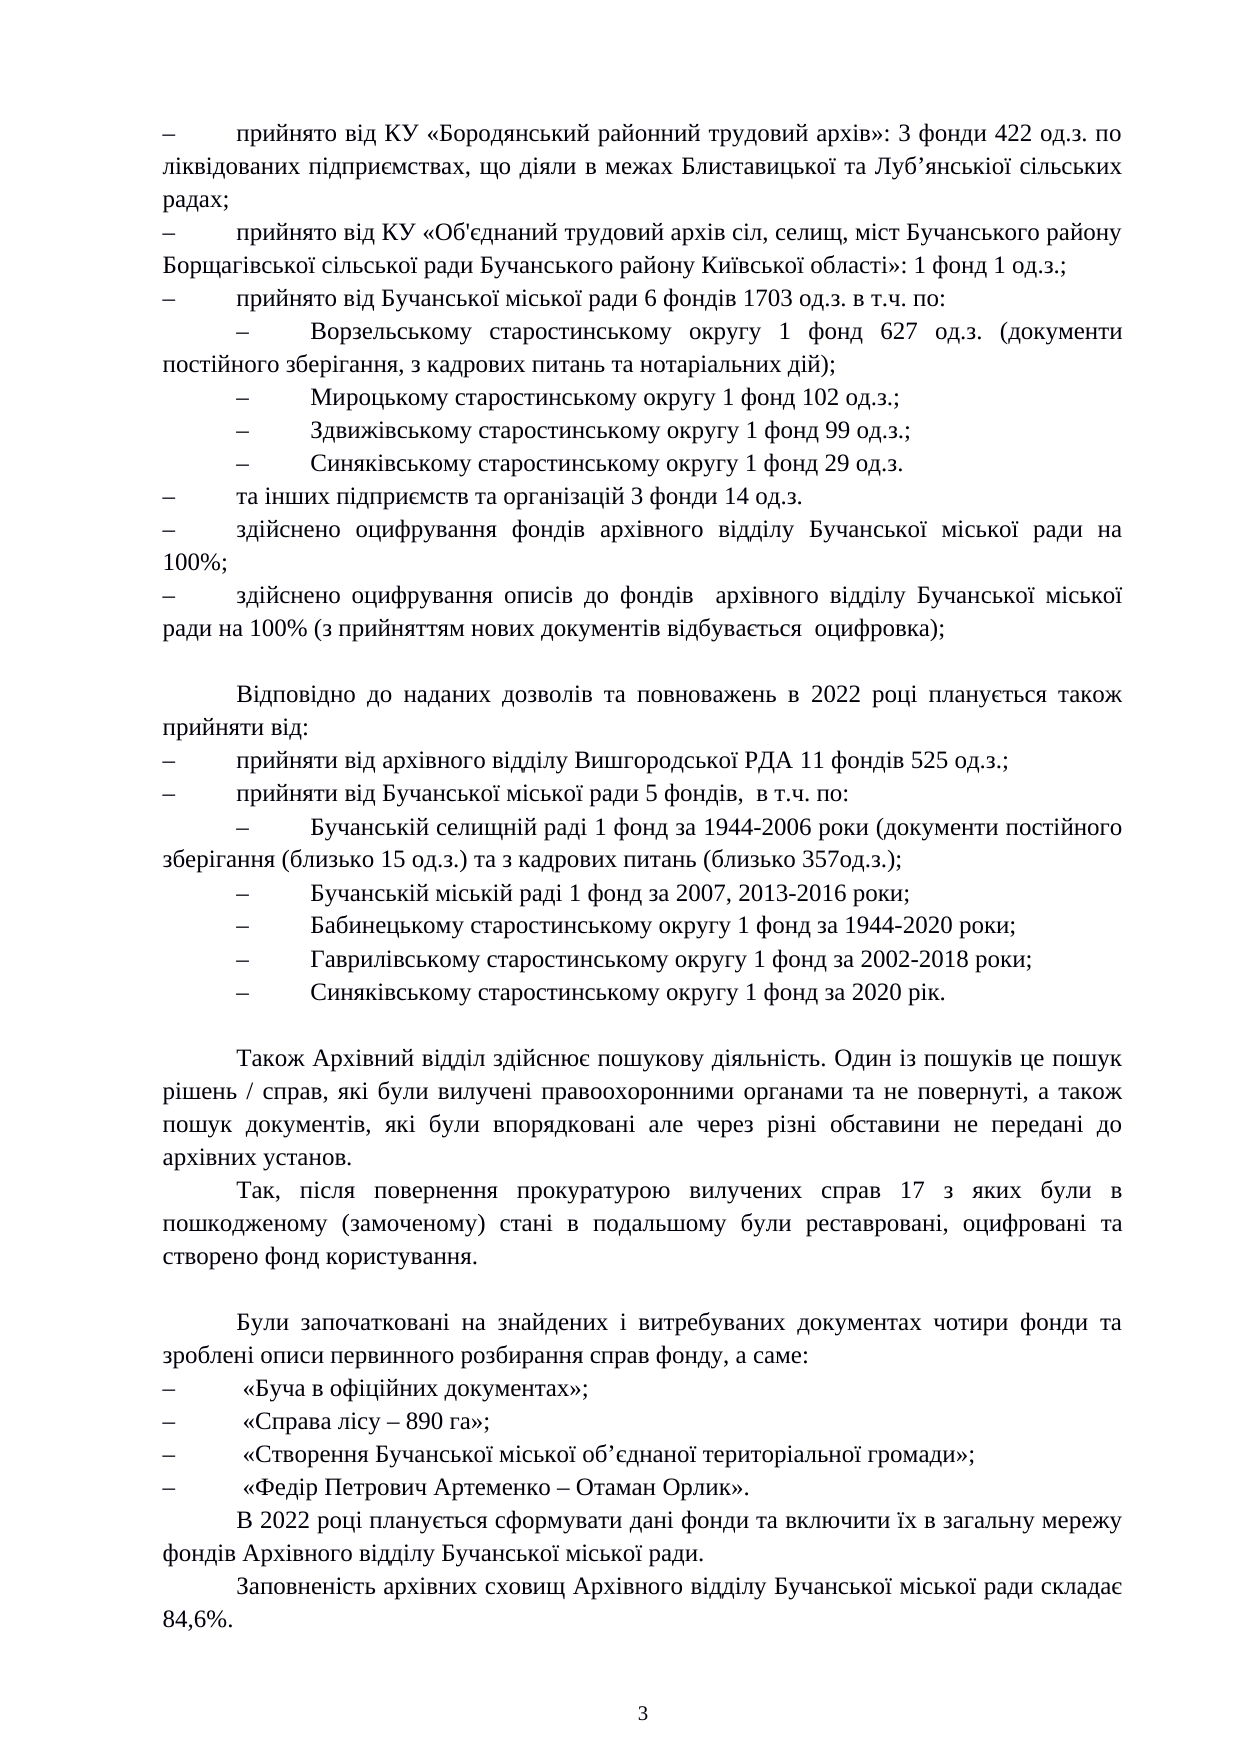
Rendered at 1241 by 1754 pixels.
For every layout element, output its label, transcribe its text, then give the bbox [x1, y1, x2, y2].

text – прийнято від КУ «Об'єднаний трудовий архів сіл, селищ, міст Бучанського району Борщагівської сільської ради Бучанського району Київської області»: 1 фонд 1 од.з.; [162, 217, 1123, 279]
text – Бучанській міській раді 1 фонд за 2007, 2013-2016 роки; [162, 878, 1123, 906]
text – «Справа лісу – 890 га»; [162, 1406, 1123, 1435]
text Відповідно до наданих дозволів та повноважень в 2022 році планується також прийняти від: [162, 679, 1123, 741]
text – Синяківському старостинському округу 1 фонд 29 од.з. [162, 448, 1123, 477]
text В 2022 році планується сформувати дані фонди та включити їх в загальну мережу фондів Архівного відділу Бучанської міської ради. [162, 1505, 1123, 1567]
text – прийнято від КУ «Бородянський районний трудовий архів»: 3 фонди 422 од.з. по ліквідованих підприємствах, що діяли в межах Блиставицької та Луб’янськіої сільських радах; [162, 118, 1123, 213]
text – Здвижівському старостинському округу 1 фонд 99 од.з.; [162, 415, 1123, 444]
text – прийнято від Бучанської міської ради 6 фондів 1703 од.з. в т.ч. по: [162, 283, 1123, 312]
text – та інших підприємств та організацій 3 фонди 14 од.з. [162, 481, 1123, 510]
text – прийняти від Бучанської міської ради 5 фондів, в т.ч. по: [162, 778, 1123, 807]
text – Мироцькому старостинському округу 1 фонд 102 од.з.; [162, 382, 1123, 411]
text – «Створення Бучанської міської об’єднаної територіальної громади»; [162, 1439, 1123, 1468]
text – Ворзельському старостинському округу 1 фонд 627 од.з. (документи постійного зберігання, з кадрових питань та нотаріальних дій); [162, 316, 1123, 378]
text Так, після повернення прокуратурою вилучених справ 17 з яких були в пошкодженому (замоченому) стані в подальшому були реставровані, оцифровані та створено фонд користування. [162, 1175, 1123, 1269]
text – Бучанській селищній раді 1 фонд за 1944-2006 роки (документи постійного зберігання (близько 15 од.з.) та з кадрових питань (близько 357од.з.); [162, 812, 1123, 873]
text Заповненість архівних сховищ Архівного відділу Бучанської міської ради складає 84,6%. [162, 1571, 1123, 1633]
text – Синяківському старостинському округу 1 фонд за 2020 рік. [162, 977, 1123, 1005]
text – здійснено оцифрування фондів архівного відділу Бучанської міської ради на 100%; [162, 514, 1123, 576]
text – Бабинецькому старостинському округу 1 фонд за 1944-2020 роки; [162, 911, 1123, 939]
text – прийняти від архівного відділу Вишгородської РДА 11 фондів 525 од.з.; [162, 746, 1123, 774]
text – Гаврилівському старостинському округу 1 фонд за 2002-2018 роки; [162, 944, 1123, 972]
text – «Федір Петрович Артеменко – Отаман Орлик». [162, 1472, 1123, 1501]
text – здійснено оцифрування описів до фондів архівного відділу Бучанської міської ради на 100% (з прийняттям нових документів відбувається оцифровка); [162, 580, 1123, 642]
text – «Буча в офіційних документах»; [162, 1373, 1123, 1402]
text Також Архівний відділ здійснює пошукову діяльність. Один із пошуків це пошук рішень / справ, які були вилучені правоохоронними органами та не повернуті, а також пошук документів, які були впорядковані але через різні обставини не передані до архівних установ. [162, 1043, 1123, 1171]
text Були започатковані на знайдених і витребуваних документах чотири фонди та зроблені описи первинного розбирання справ фонду, а саме: [162, 1307, 1123, 1369]
